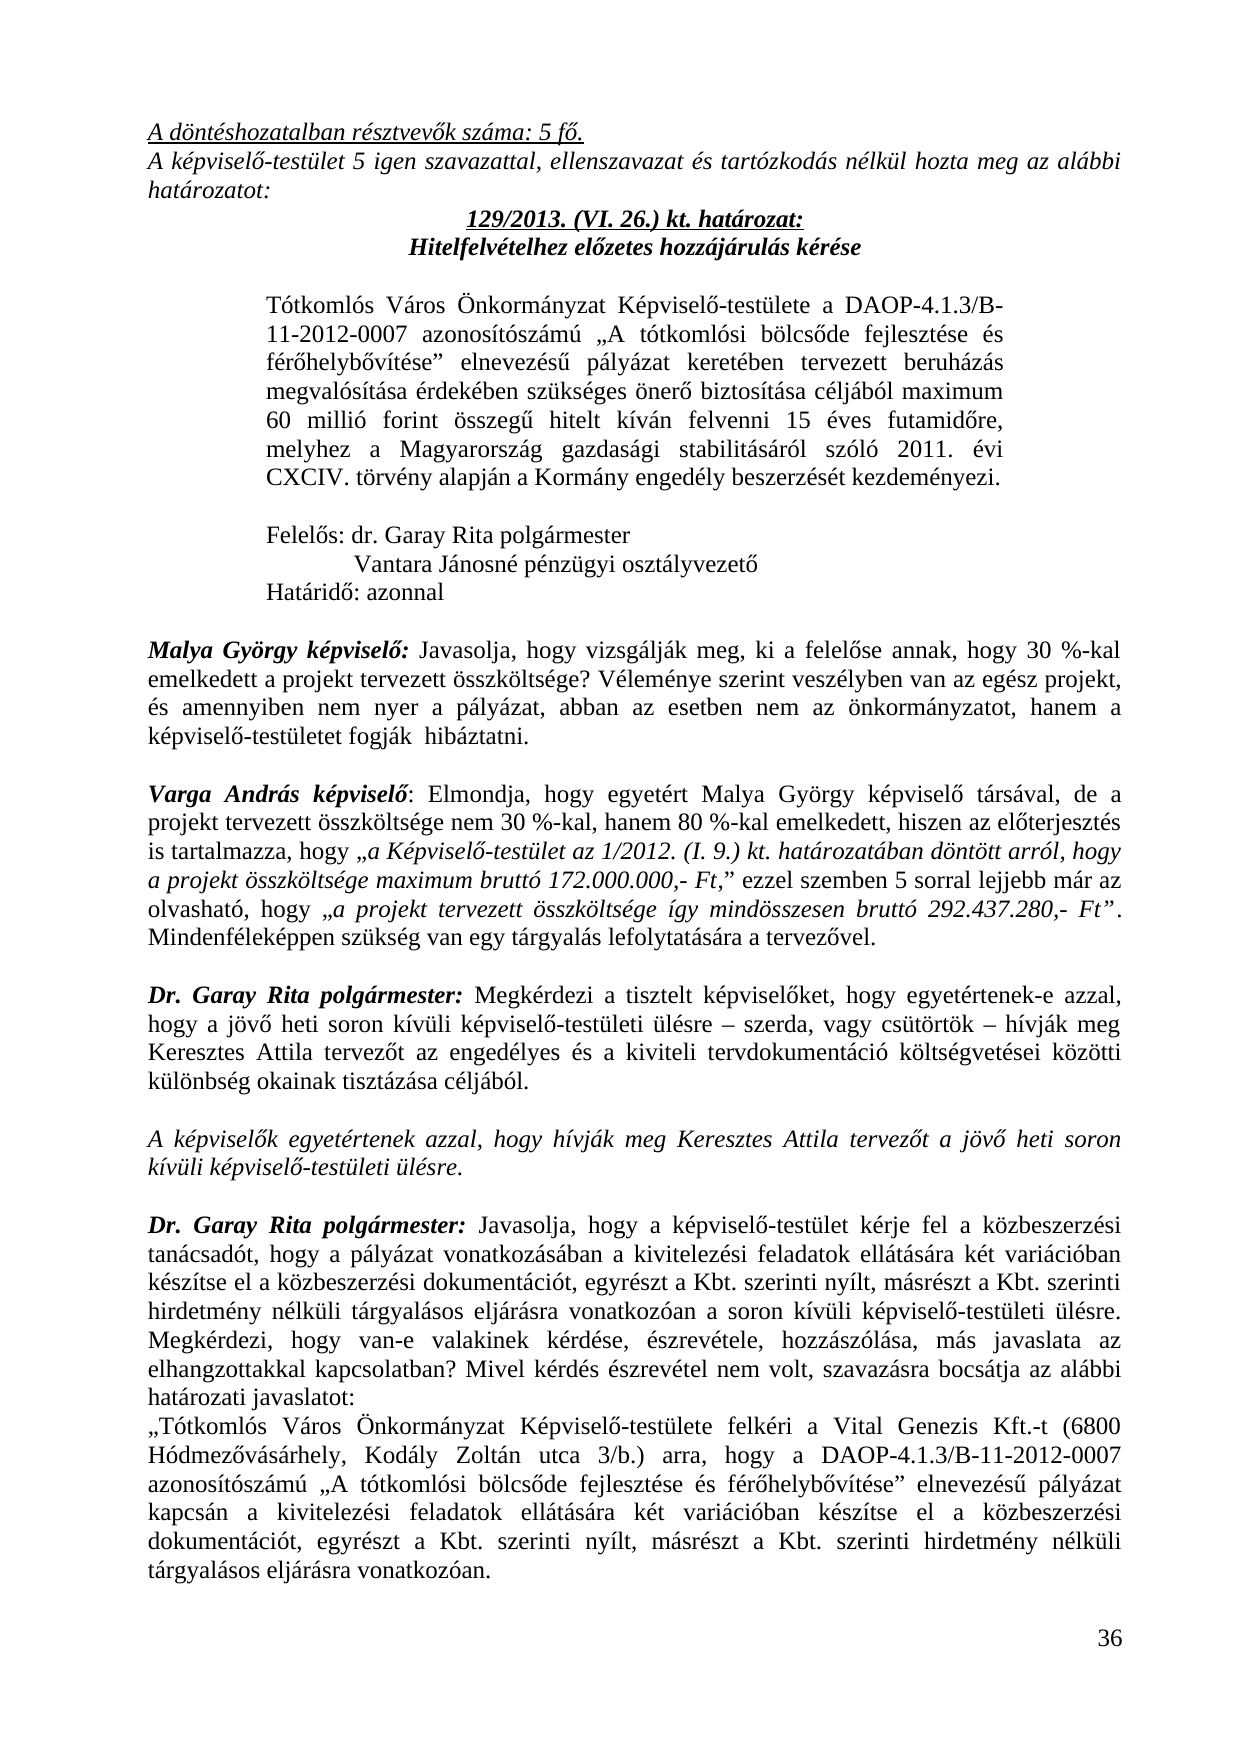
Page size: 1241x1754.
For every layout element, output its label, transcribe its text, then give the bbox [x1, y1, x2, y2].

list Határidő: azonnal [266, 577, 1004, 606]
text „Tótkomlós Város Önkormányzat Képviselő-testülete felkéri a Vital Genezis Kft.-t (6800 Hódmezővásárhely, Kodály Zoltán utca 3/b.) arra, hogy a DAOP-4.1.3/B-11-2012-0007 azonosítószámú „A tótkomlósi bölcsőde fejlesztése és férőhelybővítése” elnevezésű pályázat kapcsán a kivitelezési feladatok ellátására két variációban készítse el a közbeszerzési dokumentációt, egyrészt a Kbt. szerinti nyílt, másrészt a Kbt. szerinti hirdetmény nélküli tárgyalásos eljárásra vonatkozóan. [148, 1411, 1122, 1584]
text Dr. Garay Rita polgármester: Javasolja, hogy a képviselő-testület kérje fel a közbeszerzési tanácsadót, hogy a pályázat vonatkozásában a kivitelezési feladatok ellátására két variációban készítse el a közbeszerzési dokumentációt, egyrészt a Kbt. szerinti nyílt, másrészt a Kbt. szerinti hirdetmény nélküli tárgyalásos eljárásra vonatkozóan a soron kívüli képviselő-testületi ülésre. Megkérdezi, hogy van-e valakinek kérdése, észrevétele, hozzászólása, más javaslata az elhangzottakkal kapcsolatban? Mivel kérdés észrevétel nem volt, szavazásra bocsátja az alábbi határozati javaslatot: [148, 1210, 1122, 1411]
list Vantara Jánosné pénzügyi osztályvezető [266, 549, 1004, 577]
list Tótkomlós Város Önkormányzat Képviselő-testülete a DAOP-4.1.3/B-11-2012-0007 azonosítószámú „A tótkomlósi bölcsőde fejlesztése és férőhelybővítése” elnevezésű pályázat keretében tervezett beruházás megvalósítása érdekében szükséges önerő biztosítása céljából maximum 60 millió forint összegű hitelt kíván felvenni 15 éves futamidőre, melyhez a Magyarország gazdasági stabilitásáról szóló 2011. évi CXCIV. törvény alapján a Kormány engedély beszerzését kezdeményezi. [266, 290, 1004, 491]
text Varga András képviselő: Elmondja, hogy egyetért Malya György képviselő társával, de a projekt tervezett összköltsége nem 30 %-kal, hanem 80 %-kal emelkedett, hiszen az előterjesztés is tartalmazza, hogy „a Képviselő-testület az 1/2012. (I. 9.) kt. határozatában döntött arról, hogy a projekt összköltsége maximum bruttó 172.000.000,- Ft,” ezzel szemben 5 sorral lejjebb már az olvasható, hogy „a projekt tervezett összköltsége így mindösszesen bruttó 292.437.280,- Ft”. Mindenféleképpen szükség van egy tárgyalás lefolytatására a tervezővel. [148, 779, 1122, 951]
text 129/2013. (VI. 26.) kt. határozat: [148, 204, 1122, 232]
list Felelős: dr. Garay Rita polgármester [266, 520, 1004, 549]
text A döntéshozatalban résztvevők száma: 5 fő. [148, 117, 1122, 146]
text Malya György képviselő: Javasolja, hogy vizsgálják meg, ki a felelőse annak, hogy 30 %-kal emelkedett a projekt tervezett összköltsége? Véleménye szerint veszélyben van az egész projekt, és amennyiben nem nyer a pályázat, abban az esetben nem az önkormányzatot, hanem a képviselő-testületet fogják hibáztatni. [148, 635, 1122, 750]
text Dr. Garay Rita polgármester: Megkérdezi a tisztelt képviselőket, hogy egyetértenek-e azzal, hogy a jövő heti soron kívüli képviselő-testületi ülésre – szerda, vagy csütörtök – hívják meg Keresztes Attila tervezőt az engedélyes és a kiviteli tervdokumentáció költségvetései közötti különbség okainak tisztázása céljából. [148, 980, 1122, 1095]
text A képviselő-testület 5 igen szavazattal, ellenszavazat és tartózkodás nélkül hozta meg az alábbi határozatot: [148, 146, 1122, 204]
text Hitelfelvételhez előzetes hozzájárulás kérése [148, 232, 1122, 261]
text A képviselők egyetértenek azzal, hogy hívják meg Keresztes Attila tervezőt a jövő heti soron kívüli képviselő-testületi ülésre. [148, 1124, 1122, 1181]
